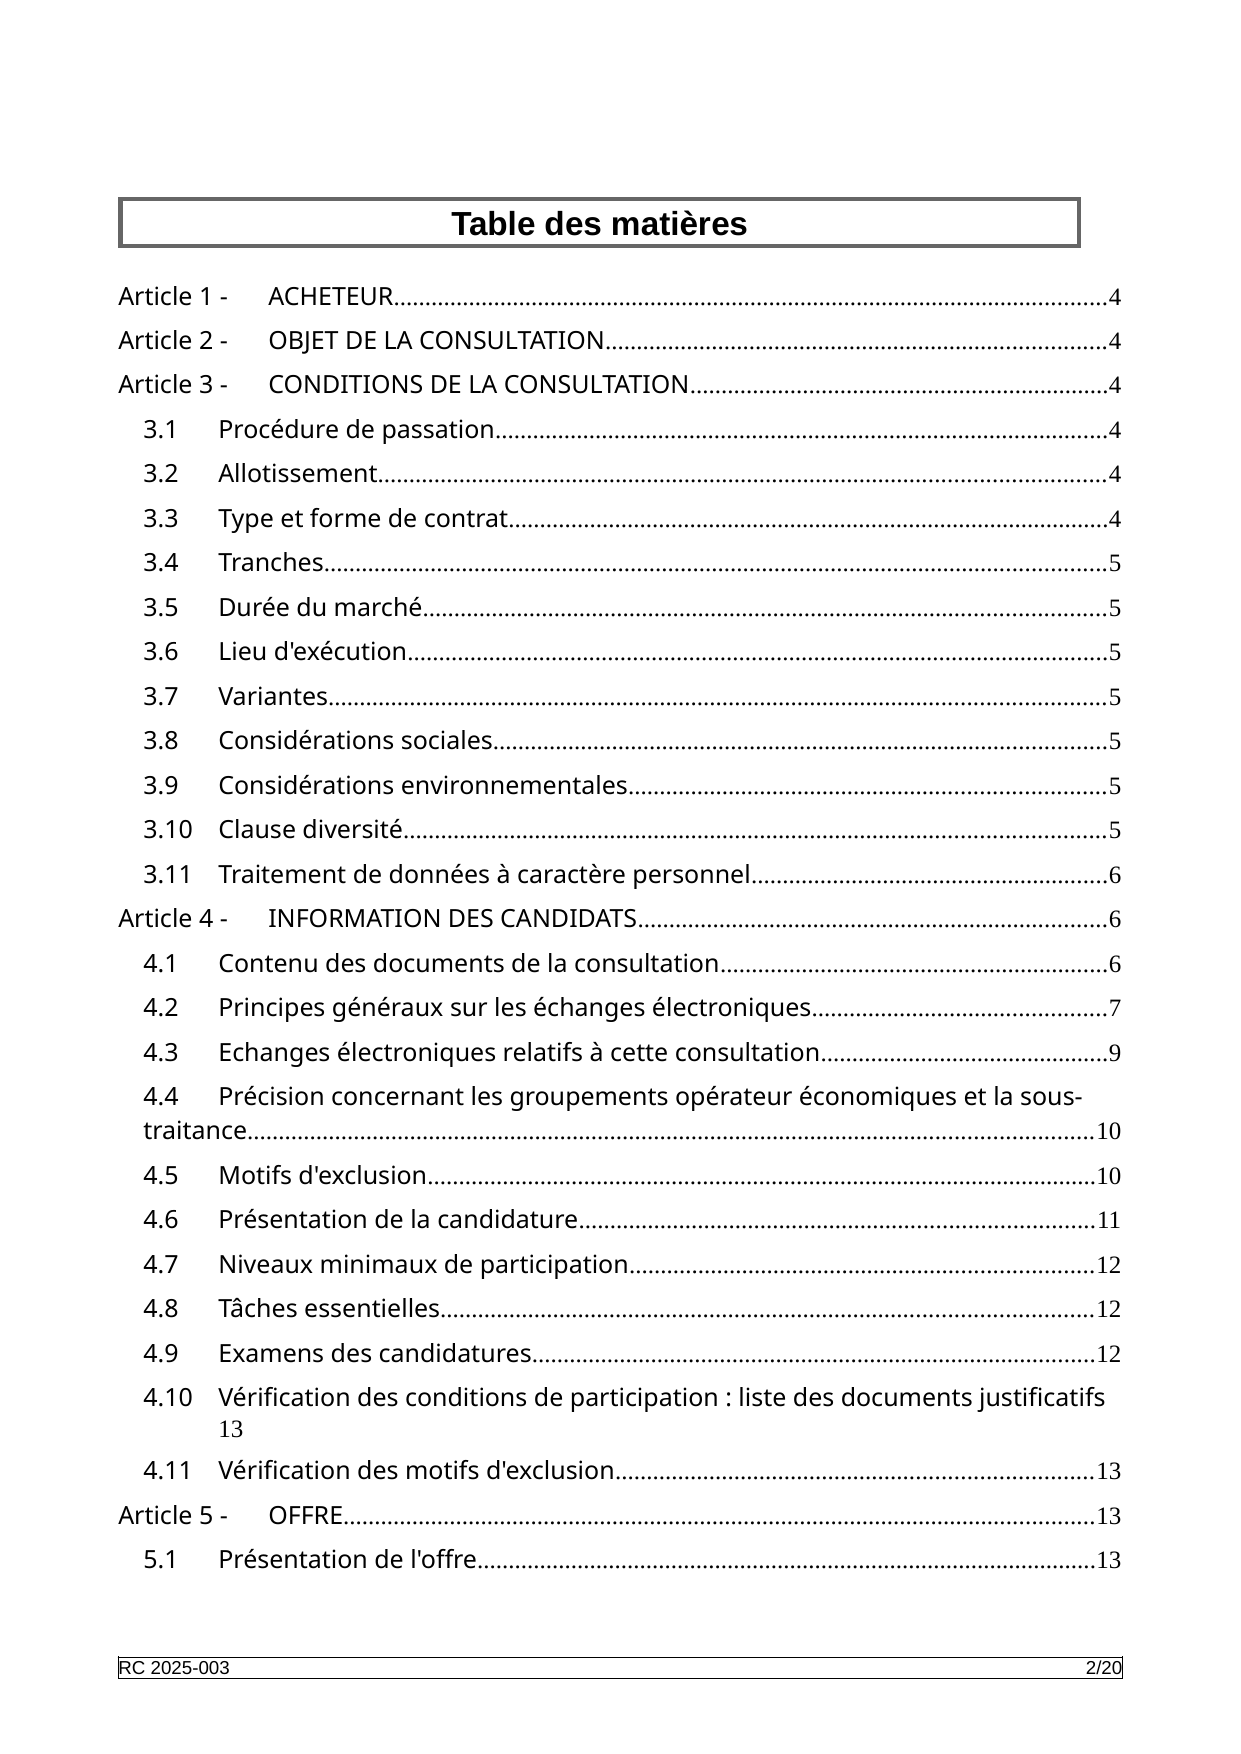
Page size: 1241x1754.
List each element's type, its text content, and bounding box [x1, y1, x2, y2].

text Article 1 - ACHETEUR 4 [118, 278, 1122, 312]
text 3.6 Lieu d'exécution 5 [143, 634, 1122, 668]
text 3.1 Procédure de passation 4 [143, 412, 1122, 446]
text 4.9 Examens des candidatures 12 [143, 1335, 1122, 1369]
text Article 2 - OBJET DE LA CONSULTATION 4 [118, 323, 1122, 357]
text 4.4 Précision concernant les groupements opérateur économiques et la sous-traitance 10 [143, 1079, 1122, 1147]
text 3.10 Clause diversité 5 [143, 812, 1122, 846]
text 4.8 Tâches essentielles 12 [143, 1291, 1122, 1325]
text 4.11 Vérification des motifs d'exclusion 13 [143, 1453, 1122, 1487]
text 3.4 Tranches 5 [143, 545, 1122, 579]
text Article 3 - CONDITIONS DE LA CONSULTATION 4 [118, 367, 1122, 401]
text 4.6 Présentation de la candidature 11 [143, 1202, 1122, 1236]
text 3.2 Allotissement 4 [143, 456, 1122, 490]
text 3.11 Traitement de données à caractère personnel 6 [143, 856, 1122, 890]
text 4.7 Niveaux minimaux de participation 12 [143, 1246, 1122, 1280]
text 3.5 Durée du marché 5 [143, 589, 1122, 623]
text 4.2 Principes généraux sur les échanges électroniques 7 [143, 990, 1122, 1024]
text 3.7 Variantes 5 [143, 678, 1122, 712]
text 5.1 Présentation de l'offre 13 [143, 1542, 1122, 1576]
text 3.3 Type et forme de contrat 4 [143, 501, 1122, 534]
text 3.8 Considérations sociales 5 [143, 723, 1122, 757]
text Article 4 - INFORMATION DES CANDIDATS 6 [118, 901, 1122, 935]
text Article 5 - OFFRE 13 [118, 1497, 1122, 1531]
text 4.10 Vérification des conditions de participation : liste des documents justificatifs 13 [143, 1380, 1122, 1442]
text 4.3 Echanges électroniques relatifs à cette consultation 9 [143, 1034, 1122, 1068]
text 3.9 Considérations environnementales 5 [143, 767, 1122, 801]
text 4.1 Contenu des documents de la consultation 6 [143, 945, 1122, 979]
text 4.5 Motifs d'exclusion 10 [143, 1157, 1122, 1191]
